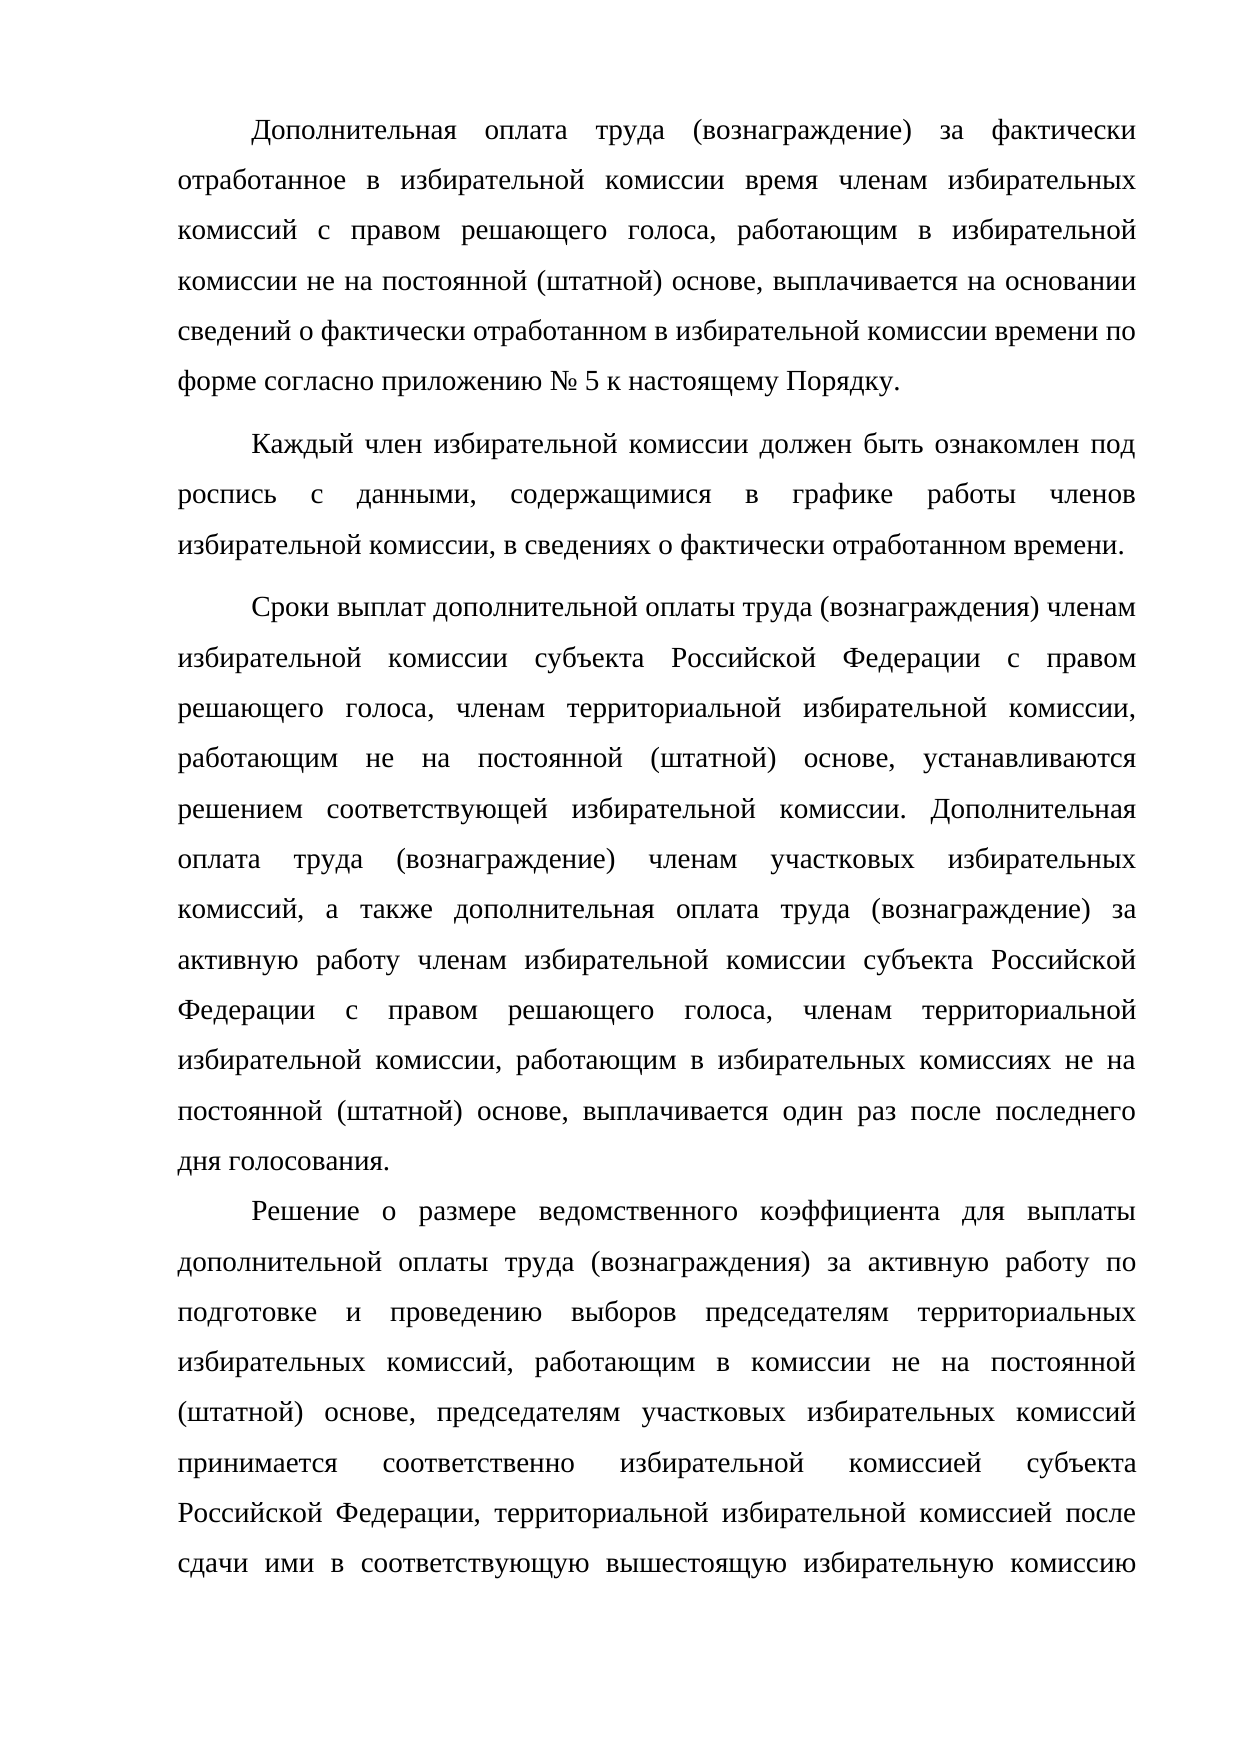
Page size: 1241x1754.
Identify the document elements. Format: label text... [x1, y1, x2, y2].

text Дополнительная оплата труда (вознаграждение) за фактически отработанное в избирательной комиссии время членам избирательных комиссий с правом решающего голоса, работающим в избирательной комиссии не на постоянной (штатной) основе, выплачивается на основании сведений о фактически отработанном в избирательной комиссии времени по форме согласно приложению № 5 к настоящему Порядку. [177, 112, 1137, 397]
text Каждый член избирательной комиссии должен быть ознакомлен под роспись с данными, содержащимися в графике работы членов избирательной комиссии, в сведениях о фактически отработанном времени. [177, 426, 1137, 560]
text Сроки выплат дополнительной оплаты труда (вознаграждения) членам избирательной комиссии субъекта Российской Федерации с правом решающего голоса, членам территориальной избирательной комиссии, работающим не на постоянной (штатной) основе, устанавливаются решением соответствующей избирательной комиссии. Дополнительная оплата труда (вознаграждение) членам участковых избирательных комиссий, а также дополнительная оплата труда (вознаграждение) за активную работу членам избирательной комиссии субъекта Российской Федерации с правом решающего голоса, членам территориальной избирательной комиссии, работающим в избирательных комиссиях не на постоянной (штатной) основе, выплачивается один раз после последнего дня голосования. [177, 589, 1137, 1177]
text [177, 1193, 1137, 1579]
